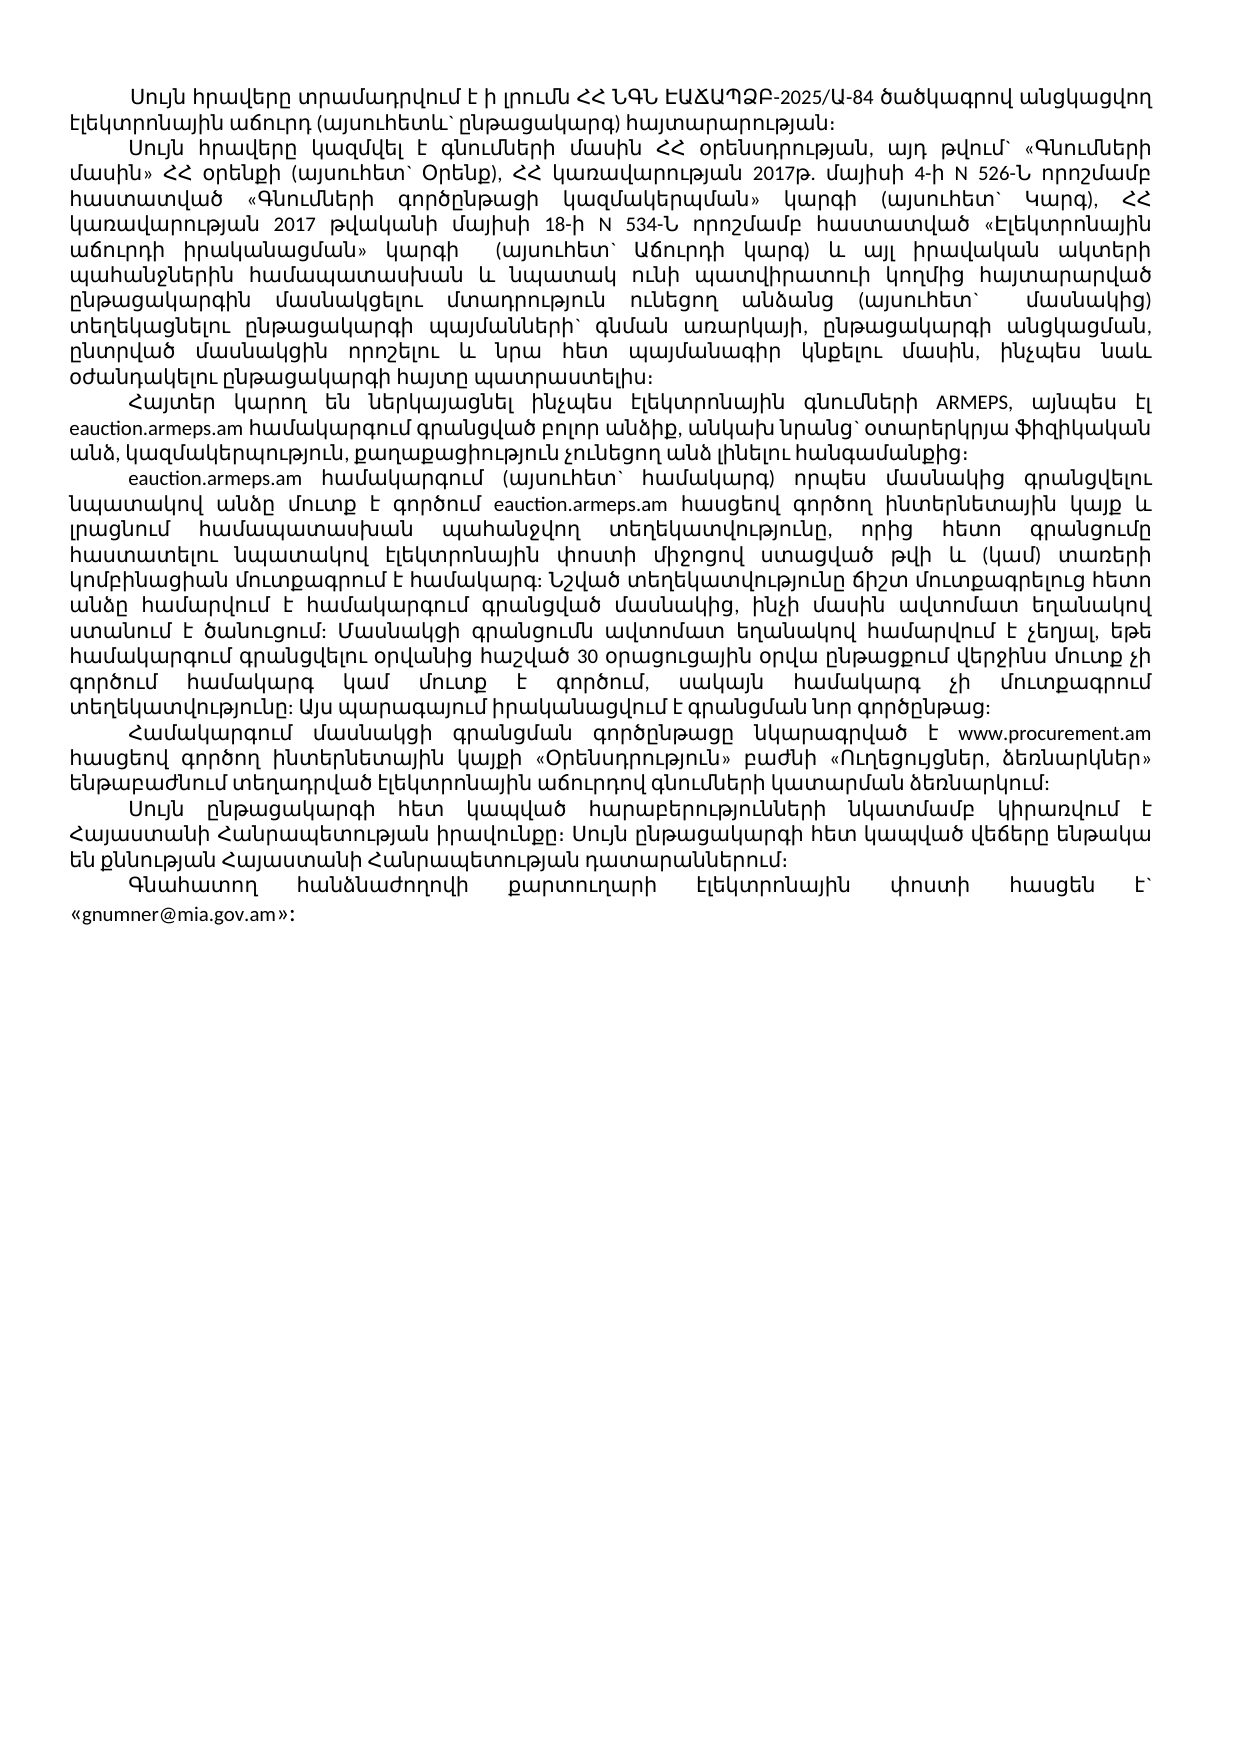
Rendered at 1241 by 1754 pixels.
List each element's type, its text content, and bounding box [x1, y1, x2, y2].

text Հայտեր կարող են ներկայացնել ինչպես էլեկտրոնային գնումների ARMEPS, այնպես էլ eauction.armeps.am համակարգում գրանցված բոլոր անձիք, անկախ նրանց` օտարերկրյա ֆիզիկական անձ, կազմակերպություն, քաղաքացիություն չունեցող անձ լինելու հանգամանքից։ [69, 389, 1152, 466]
text Սույն ընթացակարգի հետ կապված հարաբերությունների նկատմամբ կիրառվում է Հայաստանի Հանրապետության իրավունքը։ Սույն ընթացակարգի հետ կապված վեճերը ենթակա են քննության Հայաստանի Հանրապետության դատարաններում։ [69, 796, 1152, 872]
text Համակարգում մասնակցի գրանցման գործընթացը նկարագրված է www.procurement.am հասցեով գործող ինտերնետային կայքի «Օրենսդրություն» բաժնի «Ուղեցույցներ, ձեռնարկներ» ենթաբաժնում տեղադրված էլեկտրոնային աճուրդով գնումների կատարման ձեռնարկում: [69, 720, 1152, 796]
text Գնահատող հանձնաժողովի քարտուղարի էլեկտրոնային փոստի հասցեն է` «gnumner@mia.gov.am»: [69, 872, 1152, 928]
text eauction.armeps.am համակարգում (այսուհետ` համակարգ) որպես մասնակից գրանցվելու նպատակով անձը մուտք է գործում eauction.armeps.am հասցեով գործող ինտերնետային կայք և լրացնում համապատասխան պահանջվող տեղեկատվությունը, որից հետո գրանցումը հաստատելու նպատակով էլեկտրոնային փոստի միջոցով ստացված թվի և (կամ) տառերի կոմբինացիան մուտքագրում է համակարգ: Նշված տեղեկատվությունը ճիշտ մուտքագրելուց հետո անձը համարվում է համակարգում գրանցված մասնակից, ինչի մասին ավտոմատ եղանակով ստանում է ծանուցում: Մասնակցի գրանցումն ավտոմատ եղանակով համարվում է չեղյալ, եթե համակարգում գրանցվելու օրվանից հաշված 30 օրացուցային օրվա ընթացքում վերջինս մուտք չի գործում համակարգ կամ մուտք է գործում, սակայն համակարգ չի մուտքագրում տեղեկատվությունը: Այս պարագայում իրականացվում է գրանցման նոր գործընթաց: [69, 466, 1152, 720]
text Սույն հրավերը կազմվել է գնումների մասին ՀՀ օրենսդրության, այդ թվում` «Գնումների մասին» ՀՀ օրենքի (այսուհետ` Օրենք), ՀՀ կառավարության 2017թ. մայիսի 4-ի N 526-Ն որոշմամբ հաստատված «Գնումների գործընթացի կազմակերպման» կարգի (այսուհետ` Կարգ), ՀՀ կառավարության 2017 թվականի մայիսի 18-ի N 534-Ն որոշմամբ հաստատված «Էլեկտրոնային աճուրդի իրականացման» կարգի (այսուհետ` Աճուրդի կարգ) և այլ իրավական ակտերի պահանջներին համապատասխան և նպատակ ունի պատվիրատուի կողմից հայտարարված ընթացակարգին մասնակցելու մտադրություն ունեցող անձանց (այսուհետ` մասնակից) տեղեկացնելու ընթացակարգի պայմանների` գնման առարկայի, ընթացակարգի անցկացման, ընտրված մասնակցին որոշելու և նրա հետ պայմանագիր կնքելու մասին, ինչպես նաև օժանդակելու ընթացակարգի հայտը պատրաստելիս։ [69, 135, 1152, 389]
text Սույն հրավերը տրամադրվում է ի լրումն ՀՀ ՆԳՆ ԷԱՃԱՊՁԲ-2025/Ա-84 ծածկագրով անցկացվող էլեկտրոնային աճուրդ (այսուհետև` ընթացակարգ) հայտարարության։ [69, 84, 1152, 135]
